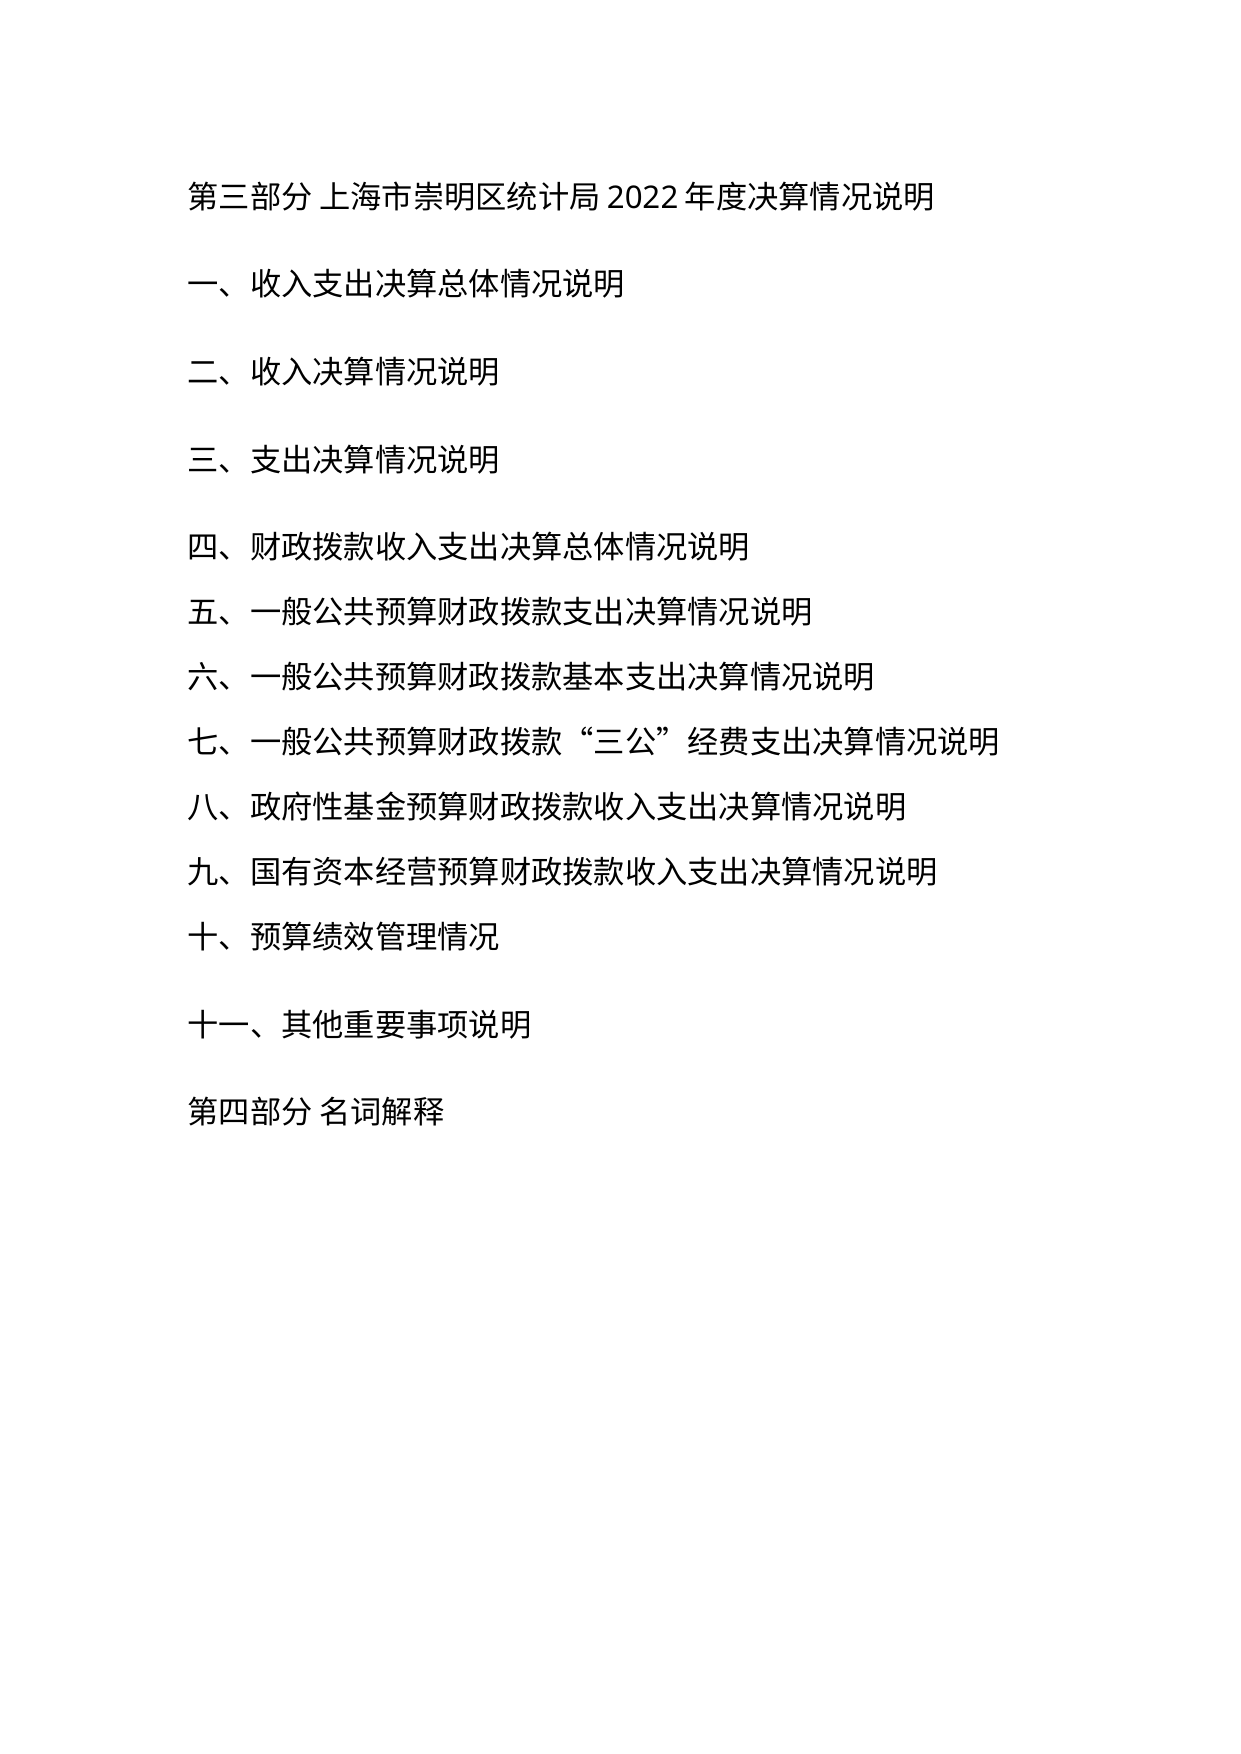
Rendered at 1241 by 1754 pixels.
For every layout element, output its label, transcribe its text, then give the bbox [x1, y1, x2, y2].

text 六、一般公共预算财政拨款基本支出决算情况说明 [187, 642, 1053, 707]
text 十、预算绩效管理情况 [187, 902, 1053, 967]
text 四、财政拨款收入支出决算总体情况说明 [187, 512, 1053, 577]
text 一、收入支出决算总体情况说明 [187, 250, 1053, 315]
text 二、收入决算情况说明 [187, 337, 1053, 402]
text 七、一般公共预算财政拨款“三公”经费支出决算情况说明 [187, 707, 1053, 772]
text 第四部分 名词解释 [187, 1078, 1053, 1143]
text 三、支出决算情况说明 [187, 425, 1053, 490]
text 十一、其他重要事项说明 [187, 990, 1053, 1055]
text 五、一般公共预算财政拨款支出决算情况说明 [187, 577, 1053, 642]
text 九、国有资本经营预算财政拨款收入支出决算情况说明 [187, 837, 1053, 902]
text 八、政府性基金预算财政拨款收入支出决算情况说明 [187, 772, 1053, 837]
text 第三部分 上海市崇明区统计局2022年度决算情况说明 [187, 162, 1053, 227]
